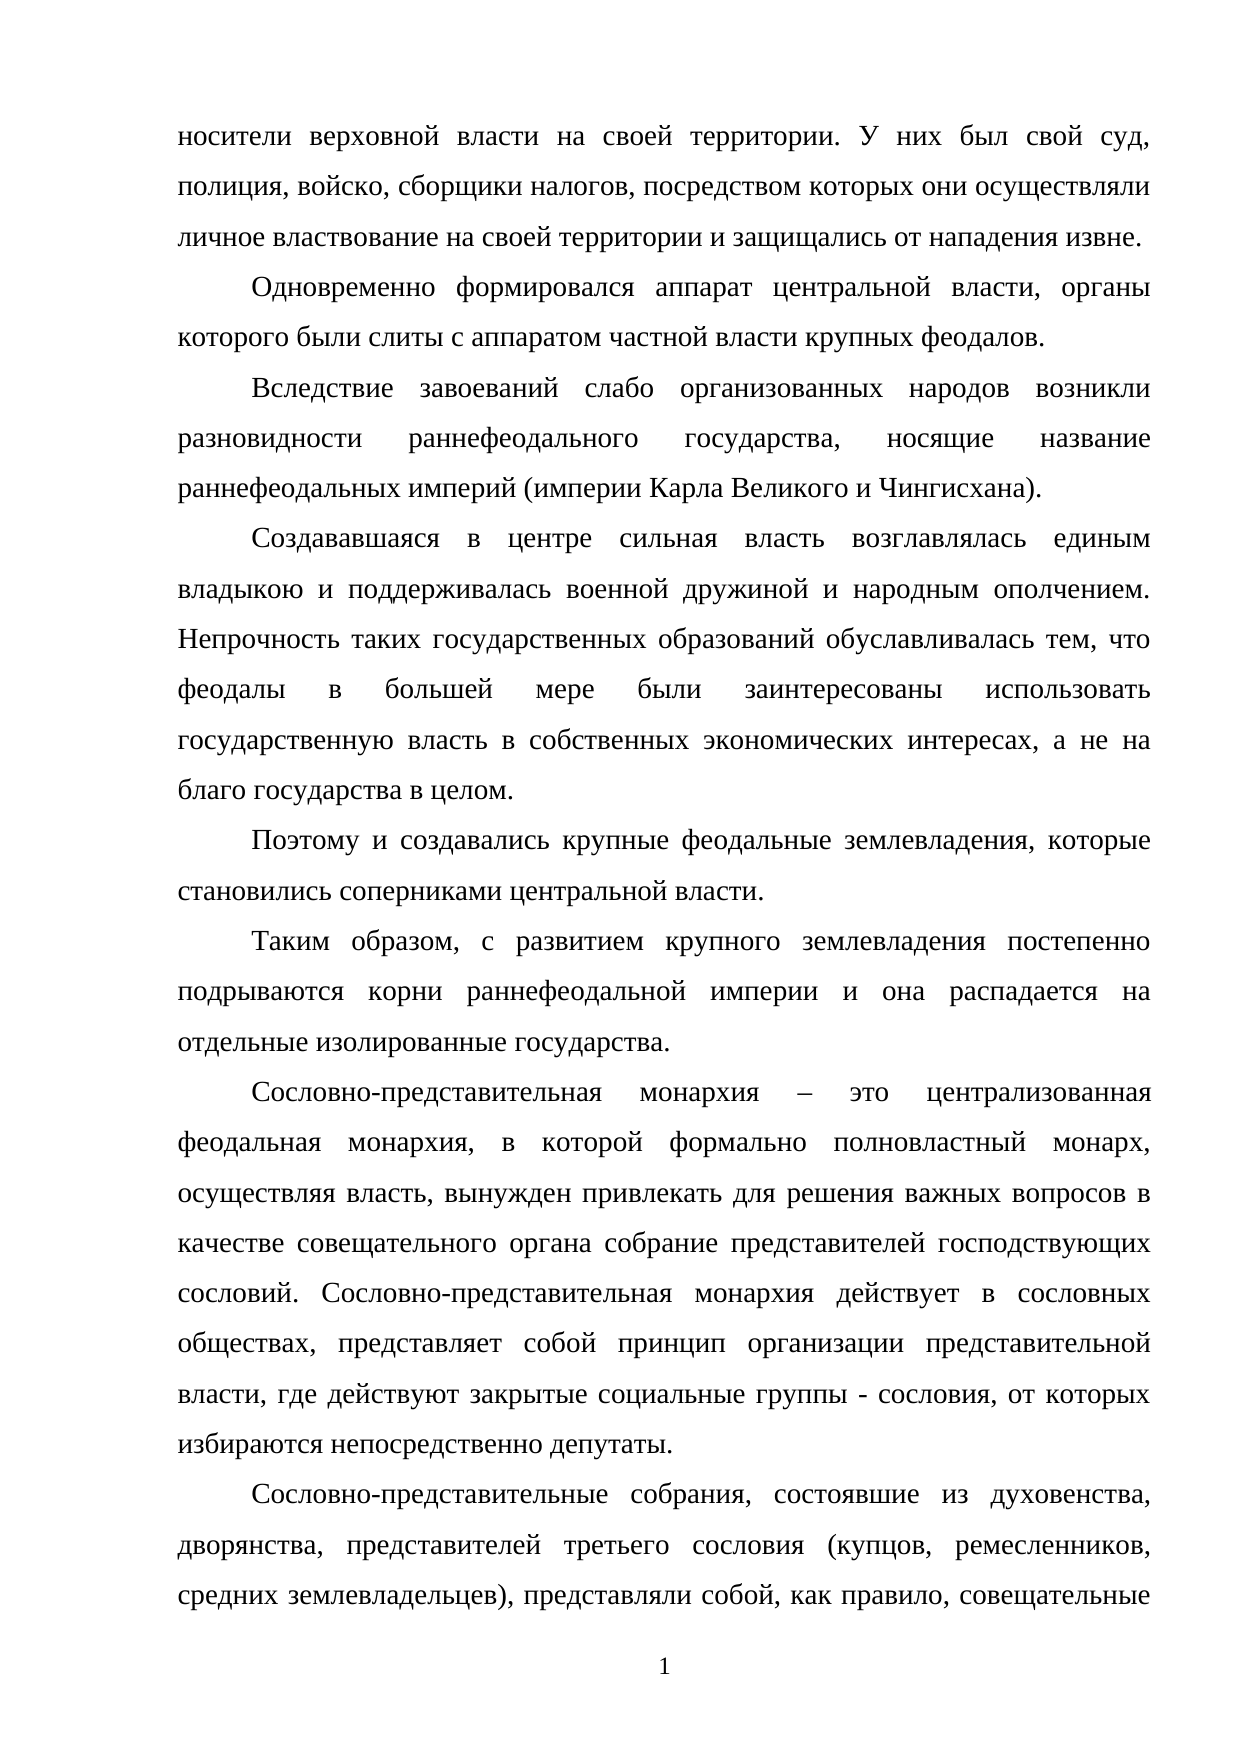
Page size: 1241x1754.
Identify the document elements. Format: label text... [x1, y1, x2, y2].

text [177, 118, 1152, 252]
text Сословно-представительная монархия – это централизованная феодальная монархия, в которой формально полновластный монарх, осуществляя власть, вынужден привлекать для решения важных вопросов в качестве совещательного органа собрание представителей господствующих сословий. Сословно-представительная монархия действует в сословных обществах, представляет собой принцип организации представительной власти, где действуют закрытые социальные группы - сословия, от которых избираются непосредственно депутаты. [177, 1074, 1152, 1460]
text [177, 1477, 1152, 1611]
text Одновременно формировался аппарат центральной власти, органы которого были слиты с аппаратом частной власти крупных феодалов. [177, 269, 1152, 353]
text Таким образом, с развитием крупного землевладения постепенно подрываются корни раннефеодальной империи и она распадается на отдельные изолированные государства. [177, 923, 1152, 1057]
text Вследствие завоеваний слабо организованных народов возникли разновидности раннефеодального государства, носящие название раннефеодальных империй (империи Карла Великого и Чингисхана). [177, 370, 1152, 504]
text Создававшаяся в центре сильная власть возглавлялась единым владыкою и поддерживалась военной дружиной и народным ополчением. Непрочность таких государственных образований обуславливалась тем, что феодалы в большей мере были заинтересованы использовать государственную власть в собственных экономических интересах, а не на благо государства в целом. [177, 521, 1152, 806]
text Поэтому и создавались крупные феодальные землевладения, которые становились соперниками центральной власти. [177, 822, 1152, 906]
